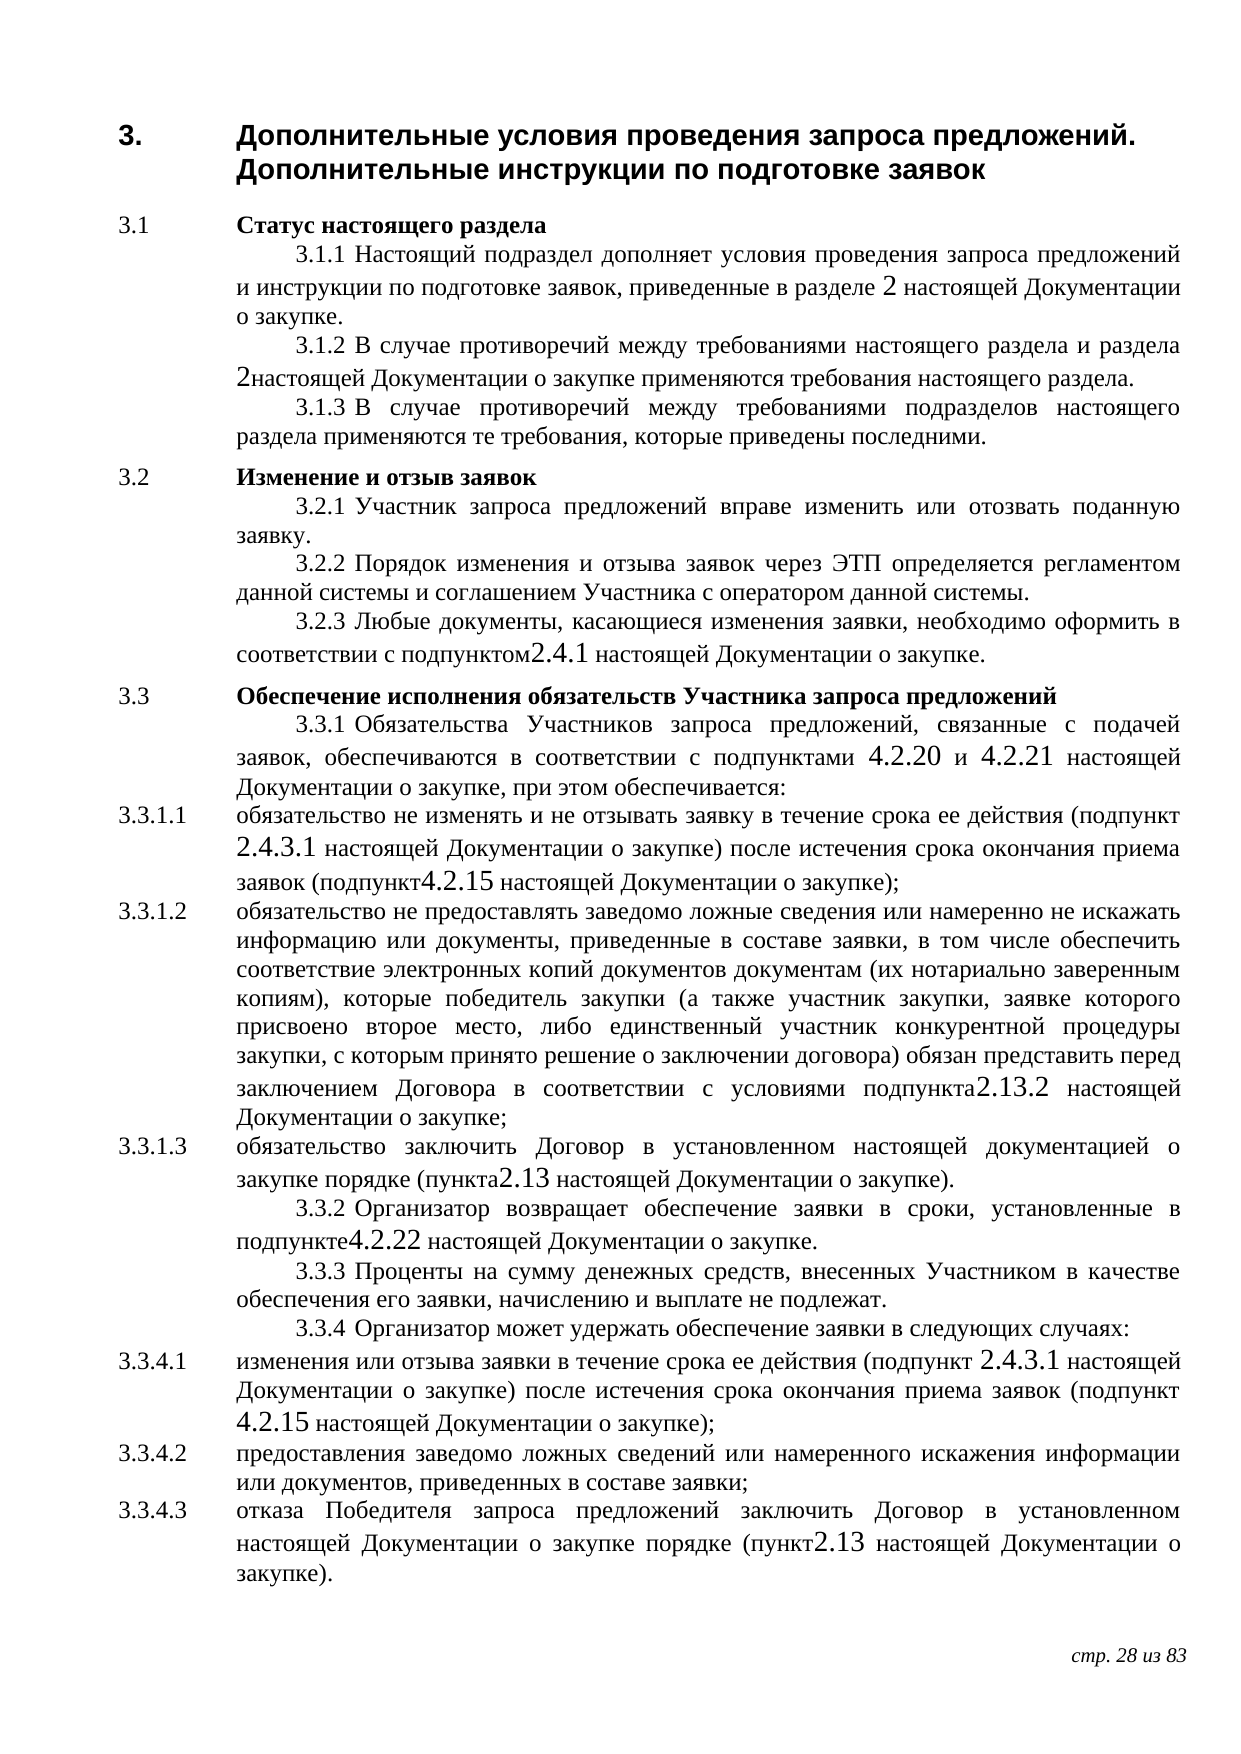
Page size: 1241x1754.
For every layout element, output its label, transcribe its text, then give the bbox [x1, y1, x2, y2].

text В случае противоречий между требованиями настоящего раздела и раздела 2настоящей Документации о закупке применяются требования настоящего раздела. [236, 330, 1181, 392]
text изменения или отзыва заявки в течение срока ее действия (подпункт 2.4.3.1 настоящей Документации о закупке) после истечения срока окончания приема заявок (подпункт 4.2.15 настоящей Документации о закупке); [118, 1342, 1181, 1438]
text В случае противоречий между требованиями подразделов настоящего раздела применяются те требования, которые приведены последними. [236, 392, 1181, 450]
text предоставления заведомо ложных сведений или намеренного искажения информации или документов, приведенных в составе заявки; [118, 1438, 1181, 1495]
subtitle Изменение и отзыв заявок [118, 462, 1181, 491]
subtitle Дополнительные условия проведения запроса предложений. Дополнительные инструкции по подготовке заявок [118, 118, 1181, 185]
text Порядок изменения и отзыва заявок через ЭТП определяется регламентом данной системы и соглашением Участника с оператором данной системы. [236, 548, 1181, 606]
text обязательство заключить Договор в установленном настоящей документацией о закупке порядке (пункта2.13 настоящей Документации о закупке). [118, 1131, 1181, 1193]
text Организатор возвращает обеспечение заявки в сроки, установленные в подпункте4.2.22 настоящей Документации о закупке. [236, 1193, 1181, 1256]
subtitle Обеспечение исполнения обязательств Участника запроса предложений [118, 681, 1181, 709]
text обязательство не предоставлять заведомо ложные сведения или намеренно не искажать информацию или документы, приведенные в составе заявки, в том числе обеспечить соответствие электронных копий документов документам (их нотариально заверенным копиям), которые победитель закупки (а также участник закупки, заявке которого присвоено второе место, либо единственный участник конкурентной процедуры закупки, с которым принято решение о заключении договора) обязан представить перед заключением Договора в соответствии с условиями подпункта2.13.2 настоящей Документации о закупке; [118, 896, 1181, 1131]
text Участник запроса предложений вправе изменить или отозвать поданную заявку. [236, 491, 1181, 548]
text Настоящий подраздел дополняет условия проведения запроса предложений и инструкции по подготовке заявок, приведенные в разделе 2 настоящей Документации о закупке. [236, 239, 1181, 330]
text Проценты на сумму денежных средств, внесенных Участником в качестве обеспечения его заявки, начислению и выплате не подлежат. [236, 1256, 1181, 1313]
text Обязательства Участников запроса предложений, связанные с подачей заявок, обеспечиваются в соответствии с подпунктами 4.2.20 и 4.2.21 настоящей Документации о закупке, при этом обеспечивается: [236, 709, 1181, 801]
text обязательство не изменять и не отзывать заявку в течение срока ее действия (подпункт 2.4.3.1 настоящей Документации о закупке) после истечения срока окончания приема заявок (подпункт4.2.15 настоящей Документации о закупке); [118, 801, 1181, 896]
text отказа Победителя запроса предложений заключить Договор в установленном настоящей Документации о закупке порядке (пункт2.13 настоящей Документации о закупке). [118, 1495, 1181, 1586]
text Организатор может удержать обеспечение заявки в следующих случаях: [236, 1313, 1181, 1342]
subtitle Статус настоящего раздела [118, 210, 1181, 239]
text Любые документы, касающиеся изменения заявки, необходимо оформить в соответствии с подпунктом2.4.1 настоящей Документации о закупке. [236, 606, 1181, 668]
